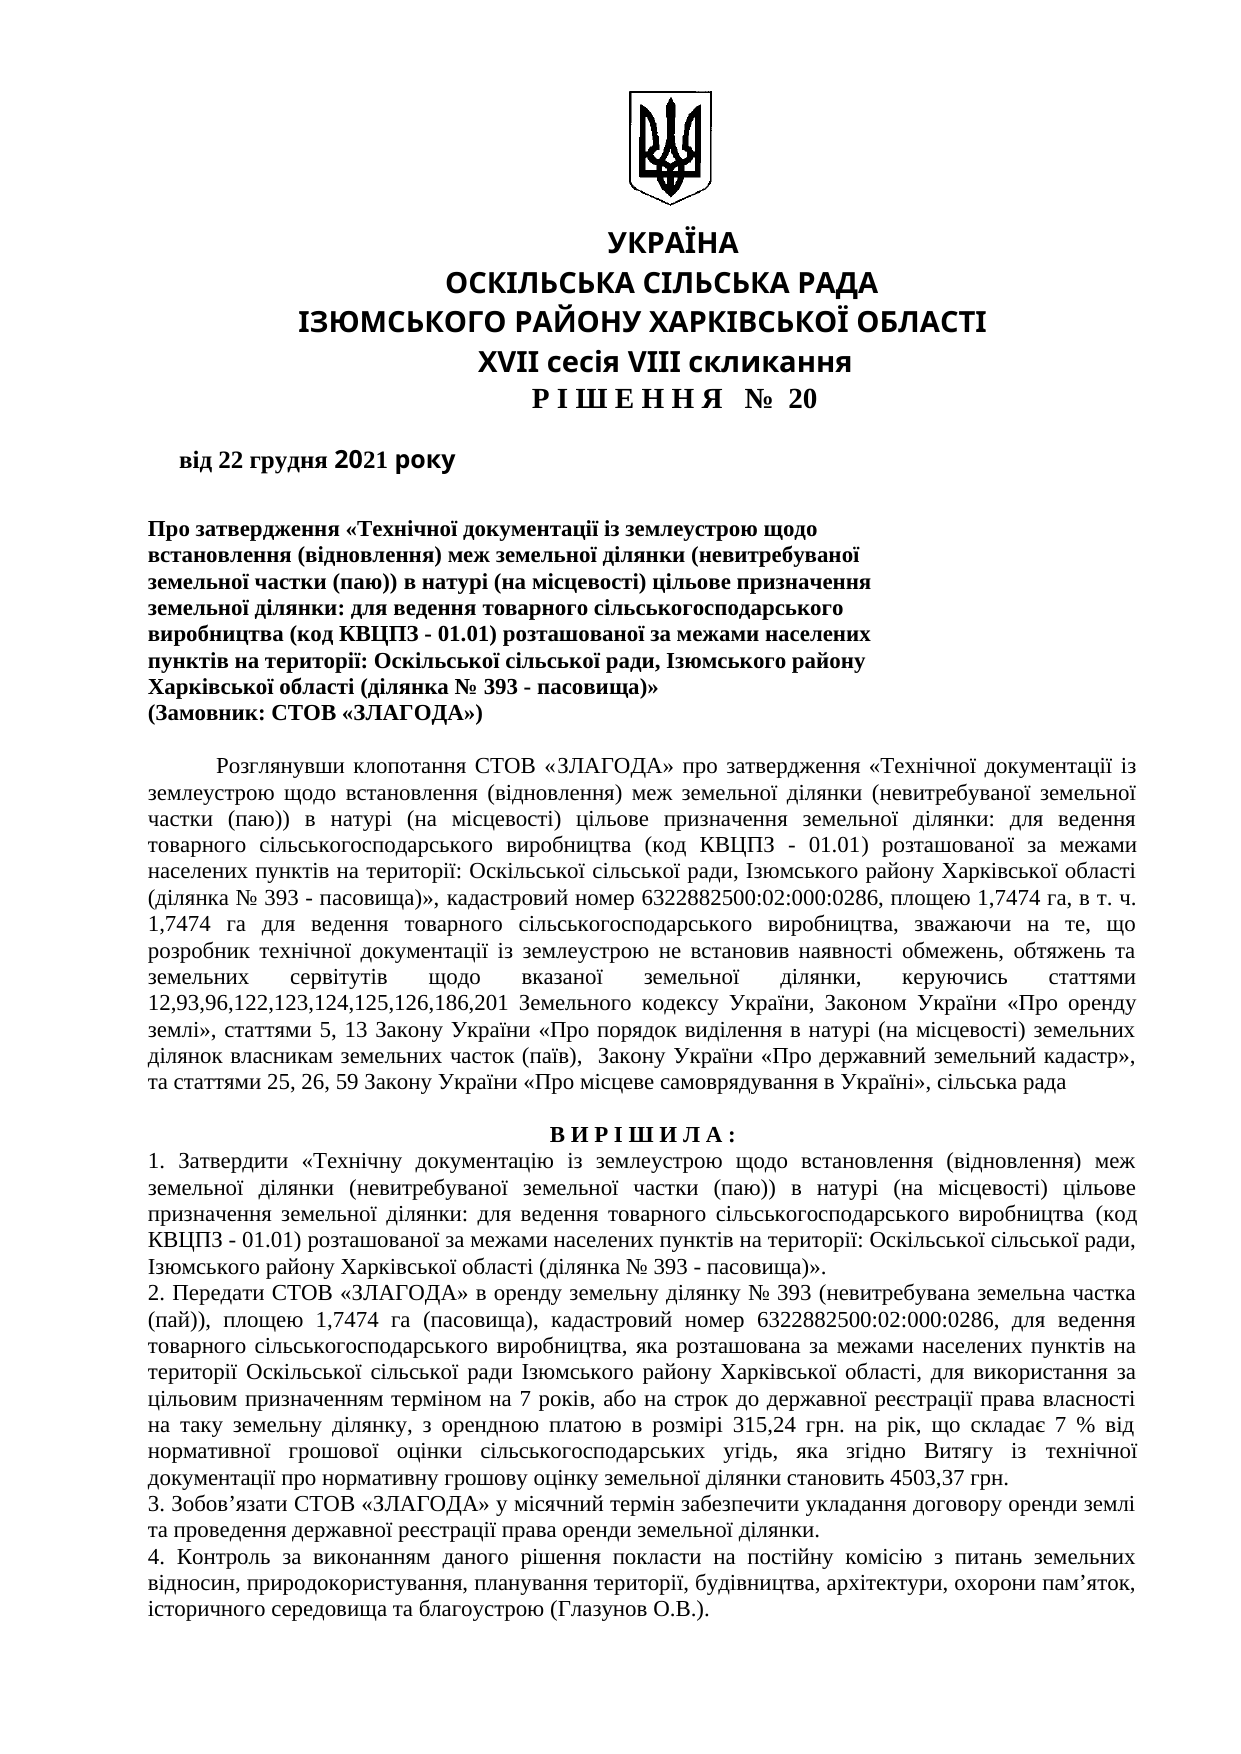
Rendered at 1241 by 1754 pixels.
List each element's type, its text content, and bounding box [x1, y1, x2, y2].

text XVII сесія VІІІ скликання [148, 341, 1137, 381]
text Харківської області (ділянка № 393 - пасовища)» [148, 673, 1137, 699]
text ІЗЮМСЬКОГО РАЙОНУ ХАРКІВСЬКОЇ ОБЛАСТІ [148, 302, 1137, 341]
text земельної частки (паю)) в натурі (на місцевості) цільове призначення [148, 568, 1137, 594]
text УКРАЇНА [148, 222, 1137, 262]
text (Замовник: СТОВ «ЗЛАГОДА») [148, 699, 1137, 726]
text земельної ділянки: для ведення товарного сільськогосподарського [148, 594, 1137, 620]
text 1. Затвердити «Технічну документацію із землеустрою щодо встановлення (відновлення) меж земельної ділянки (невитребуваної земельної частки (паю)) в натурі (на місцевості) цільове призначення земельної ділянки: для ведення товарного сільськогосподарського виробництва (код КВЦПЗ - 01.01) розташованої за межами населених пунктів на території: Оскільської сільської ради, Ізюмського району Харківської області (ділянка № 393 - пасовища)». [148, 1147, 1137, 1279]
text ОСКІЛЬСЬКА СІЛЬСЬКА РАДА [148, 262, 1137, 302]
text В И Р І Ш И Л А : [148, 1121, 1137, 1147]
text пунктів на території: Оскільської сільської ради, Ізюмського району [148, 647, 1137, 673]
text виробництва (код КВЦПЗ - 01.01) розташованої за межами населених [148, 620, 1137, 647]
text 4. Контроль за виконанням даного рішення покласти на постійну комісію з питань земельних відносин, природокористування, планування території, будівництва, архітектури, охорони пам’яток, історичного середовища та благоустрою (Глазунов О.В.). [148, 1543, 1137, 1622]
text встановлення (відновлення) меж земельної ділянки (невитребуваної [148, 541, 1137, 568]
text Р І Ш Е Н Н Я № 20 [198, 381, 1137, 414]
text 3. Зобов’язати СТОВ «ЗЛАГОДА» у місячний термін забезпечити укладання договору оренди землі та проведення державної реєстрації права оренди земельної ділянки. [148, 1490, 1137, 1543]
text Про затвердження «Технічної документації із землеустрою щодо [148, 515, 1137, 541]
text Розглянувши клопотання СТОВ «ЗЛАГОДА» про затвердження «Технічної документації із землеустрою щодо встановлення (відновлення) меж земельної ділянки (невитребуваної земельної частки (паю)) в натурі (на місцевості) цільове призначення земельної ділянки: для ведення товарного сільськогосподарського виробництва (код КВЦПЗ - 01.01) розташованої за межами населених пунктів на території: Оскільської сільської ради, Ізюмського району Харківської області (ділянка № 393 - пасовища)», кадастровий номер 6322882500:02:000:0286, площею 1,7474 га, в т. ч. 1,7474 га для ведення товарного сільськогосподарського виробництва, зважаючи на те, що розробник технічної документації із землеустрою не встановив наявності обмежень, обтяжень та земельних сервітутів щодо вказаної земельної ділянки, керуючись статтями 12,93,96,122,123,124,125,126,186,201 Земельного кодексу України, Законом України «Про оренду землі», статтями 5, 13 Закону України «Про порядок виділення в натурі (на місцевості) земельних ділянок власникам земельних часток (паїв), Закону України «Про державний земельний кадастр», та статтями 25, 26, 59 Закону України «Про місцеве самоврядування в Україні», сільська рада [148, 752, 1137, 1095]
text від 22 грудня 2021 року [148, 441, 1137, 475]
text 2. Передати СТОВ «ЗЛАГОДА» в оренду земельну ділянку № 393 (невитребувана земельна частка (пай)), площею 1,7474 га (пасовища), кадастровий номер 6322882500:02:000:0286, для ведення товарного сільськогосподарського виробництва, яка розташована за межами населених пунктів на території Оскільської сільської ради Ізюмського району Харківської області, для використання за цільовим призначенням терміном на 7 років, або на строк до державної реєстрації права власності на таку земельну ділянку, з орендною платою в розмірі 315,24 грн. на рік, що складає 7 % від нормативної грошової оцінки сільськогосподарських угідь, яка згідно Витягу із технічної документації про нормативну грошову оцінку земельної ділянки становить 4503,37 грн. [148, 1279, 1137, 1490]
table_header [159, 89, 1178, 222]
